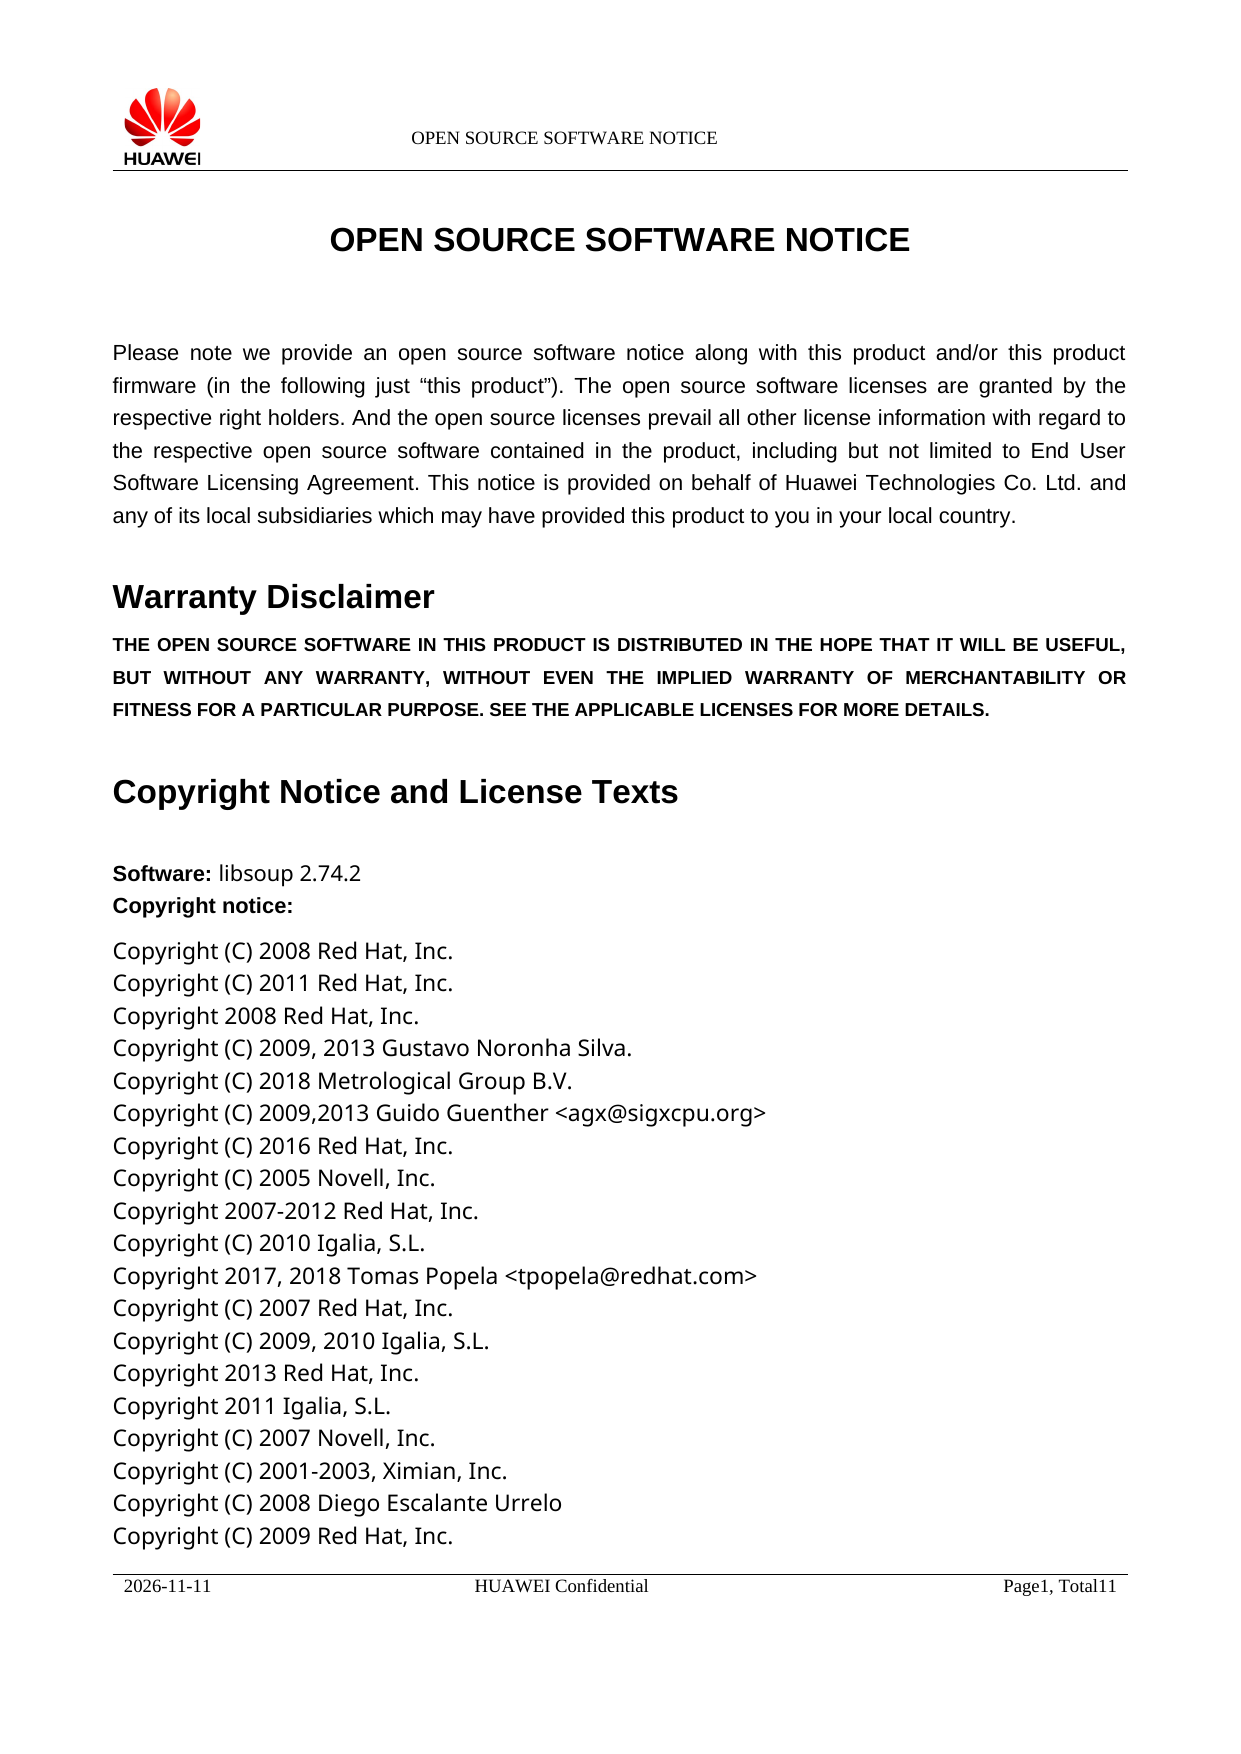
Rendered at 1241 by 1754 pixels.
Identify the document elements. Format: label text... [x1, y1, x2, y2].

text Warranty Disclaimer [112, 564, 1128, 629]
text Please note we provide an open source software notice along with this product and/or this product firmware (in the following just “this product”). The open source software licenses are granted by the respective right holders. And the open source licenses prevail all other license information with regard to the respective open source software contained in the product, including but not limited to End User Software Licensing Agreement. This notice is provided on behalf of Huawei Technologies Co. Ltd. and any of its local subsidiaries which may have provided this product to you in your local country. [112, 336, 1128, 531]
text The open source software in this product is distributed in the hope that it will be useful, but WITHOUT ANY WARRANTY, without even the implied warranty of MERCHANTABILITY or FITNESS FOR A PARTICULAR PURPOSE. See the applicable licenses for more details. [112, 629, 1128, 726]
title Software: libsoup 2.74.2 [112, 856, 1128, 889]
text Copyright notice: [112, 889, 1128, 921]
picture [124, 88, 201, 165]
text OPEN SOURCE SOFTWARE NOTICE [112, 206, 1128, 271]
text Copyright Notice and License Texts [112, 759, 1128, 824]
